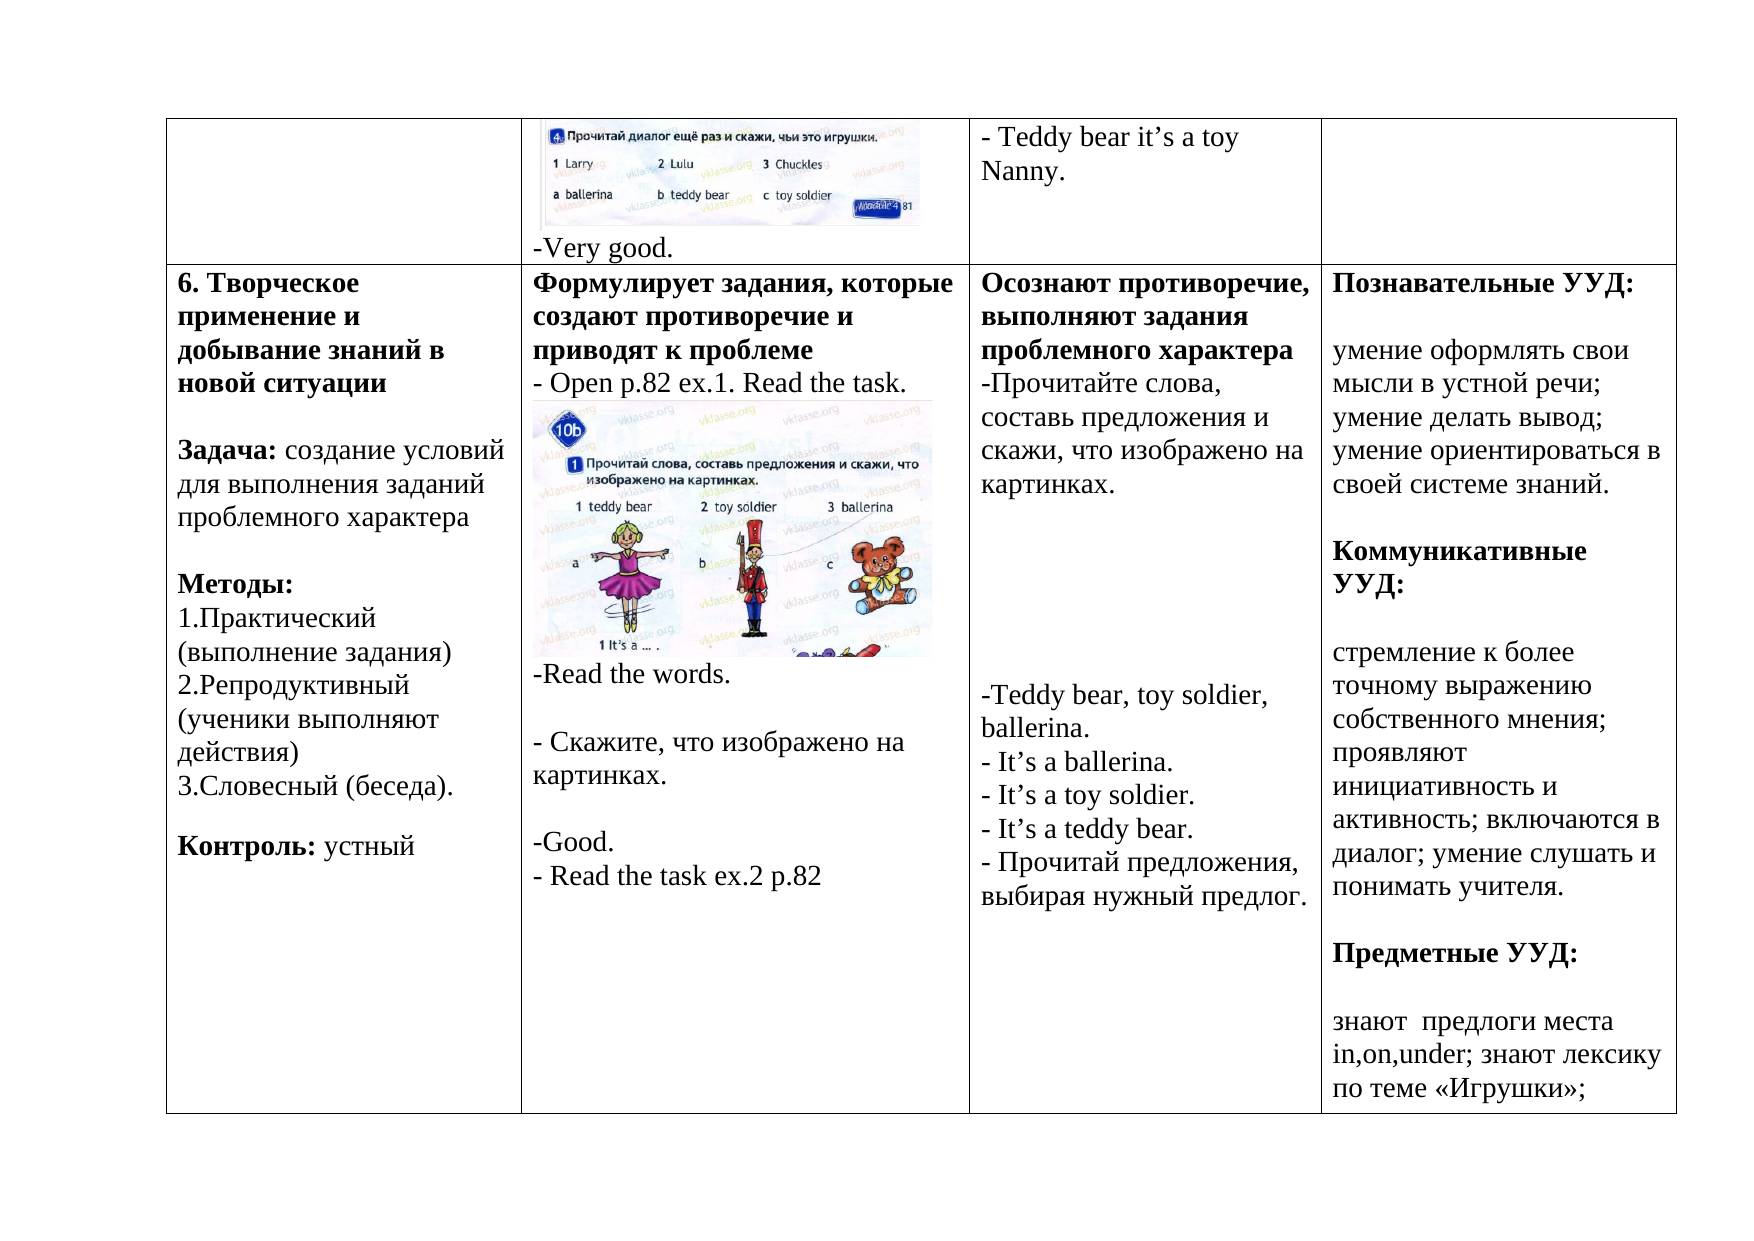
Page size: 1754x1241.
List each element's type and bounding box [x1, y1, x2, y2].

table_cell [167, 265, 521, 1113]
picture [539, 119, 920, 231]
table_cell [1322, 265, 1676, 1113]
table_cell [1322, 119, 1676, 264]
table_cell [522, 119, 969, 264]
picture [532, 398, 933, 657]
table_cell [970, 119, 1321, 264]
table_cell [167, 119, 521, 264]
table_cell [522, 265, 969, 1113]
table_cell [970, 265, 1321, 1113]
